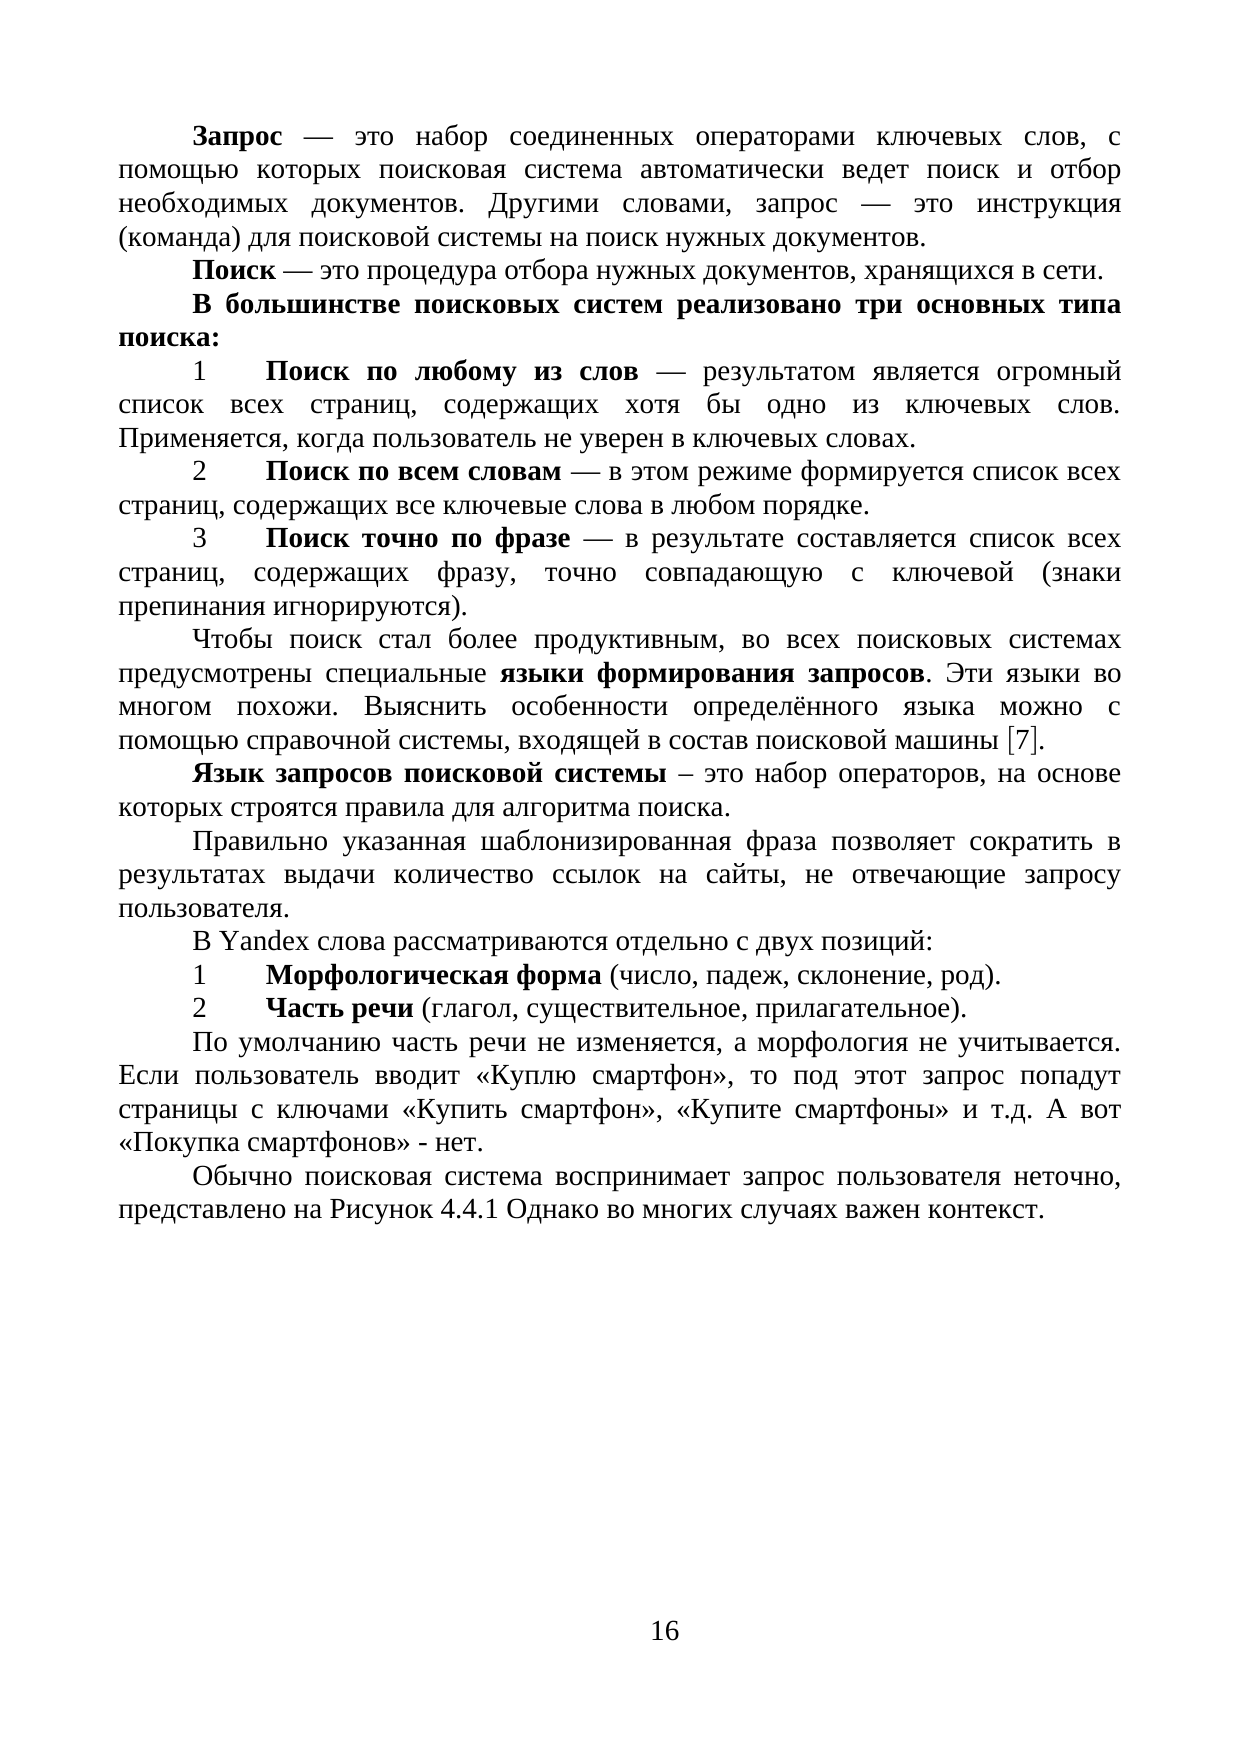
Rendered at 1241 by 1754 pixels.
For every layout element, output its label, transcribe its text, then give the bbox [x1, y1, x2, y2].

text Обычно поисковая система воспринимает запрос пользователя неточно, представлено на Рисунок 4.4.1 Однако во многих случаях важен контекст. [118, 1158, 1122, 1225]
text Правильно указанная шаблонизированная фраза позволяет сократить в результатах выдачи количество ссылок на сайты, не отвечающие запросу пользователя. [118, 823, 1122, 923]
list Часть речи (глагол, существительное, прилагательное). [118, 990, 1122, 1024]
text В Yandex слова рассматриваются отдельно с двух позиций: [118, 923, 1122, 957]
text Язык запросов поисковой системы – это набор операторов, на основе которых строятся правила для алгоритма поиска. [118, 756, 1122, 823]
text Поиск — это процедура отбора нужных документов, хранящихся в сети. [118, 252, 1122, 286]
list Поиск точно по фразе — в результате составляется список всех страниц, содержащих фразу, точно совпадающую с ключевой (знаки препинания игнорируются). [118, 521, 1122, 621]
list Морфологическая форма (число, падеж, склонение, род). [118, 957, 1122, 990]
list Поиск по любому из слов — результатом является огромный список всех страниц, содержащих хотя бы одно из ключевых слов. Применяется, когда пользователь не уверен в ключевых словах. [118, 353, 1122, 453]
text В большинстве поисковых систем реализовано три основных типа поиска: [118, 286, 1122, 353]
text Чтобы поиск стал более продуктивным, во всех поисковых системах предусмотрены специальные языки формирования запросов. Эти языки во многом похожи. Выяснить особенности определённого языка можно с помощью справочной системы, входящей в состав поисковой машины 7. [118, 621, 1122, 756]
list Поиск по всем словам — в этом режиме формируется список всех страниц, содержащих все ключевые слова в любом порядке. [118, 453, 1122, 521]
text Запрос — это набор соединенных операторами ключевых слов, с помощью которых поисковая система автоматически ведет поиск и отбор необходимых документов. Другими словами, запрос — это инструкция (команда) для поисковой системы на поиск нужных документов. [118, 118, 1122, 252]
text По умолчанию часть речи не изменяется, а морфология не учитывается. Если пользователь вводит «Куплю смартфон», то под этот запрос попадут страницы с ключами «Купить смартфон», «Купите смартфоны» и т.д. А вот «Покупка смартфонов» - нет. [118, 1024, 1122, 1158]
